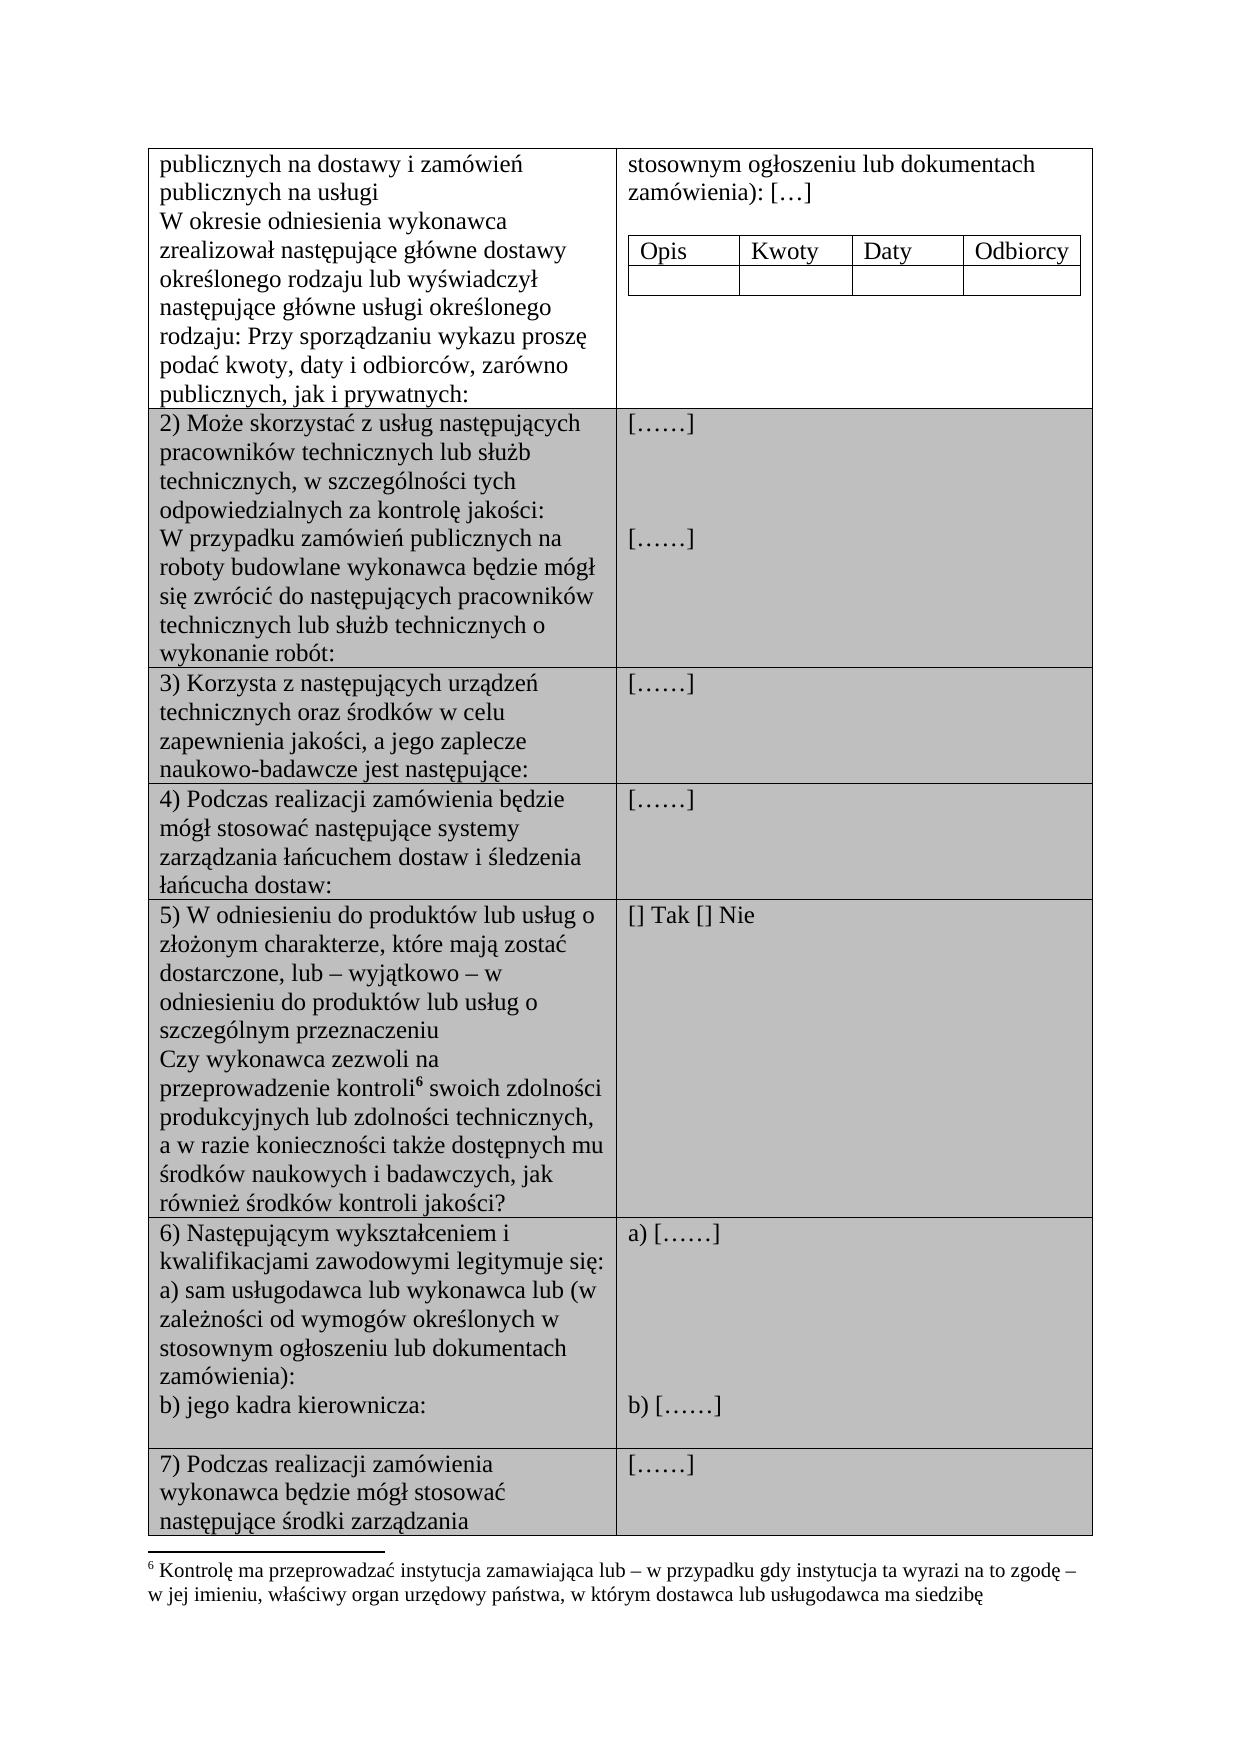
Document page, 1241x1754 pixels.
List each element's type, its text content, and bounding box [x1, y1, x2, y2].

table_cell [……] [617, 784, 1092, 899]
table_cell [149, 1449, 616, 1535]
table_cell [……] [……] [617, 409, 1092, 667]
table_cell 6) Następującym wykształceniem i kwalifikacjami zawodowymi legitymuje się: a) sam usługodawca lub wykonawca lub (w zależności od wymogów określonych w stosownym ogłoszeniu lub dokumentach zamówienia): b) jego kadra kierownicza: [149, 1218, 616, 1448]
table_cell 5) W odniesieniu do produktów lub usług o złożonym charakterze, które mają zostać dostarczone, lub – wyjątkowo – w odniesieniu do produktów lub usług o szczególnym przeznaczeniu Czy wykonawca zezwoli na przeprowadzenie kontroli swoich zdolności produkcyjnych lub zdolności technicznych, a w razie konieczności także dostępnych mu środków naukowych i badawczych, jak również środków kontroli jakości? [149, 900, 616, 1217]
table_cell a) [……] b) [……] [617, 1218, 1092, 1448]
table_cell 2) Może skorzystać z usług następujących pracowników technicznych lub służb technicznych, w szczególności tych odpowiedzialnych za kontrolę jakości: W przypadku zamówień publicznych na roboty budowlane wykonawca będzie mógł się zwrócić do następujących pracowników technicznych lub służb technicznych o wykonanie robót: [149, 409, 616, 667]
table_cell 3) Korzysta z następujących urządzeń technicznych oraz środków w celu zapewnienia jakości, a jego zaplecze naukowo-badawcze jest następujące: [149, 668, 616, 783]
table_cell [149, 149, 616, 407]
table_cell [] Tak [] Nie [617, 900, 1092, 1217]
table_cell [617, 149, 1092, 407]
table_cell 4) Podczas realizacji zamówienia będzie mógł stosować następujące systemy zarządzania łańcuchem dostaw i śledzenia łańcucha dostaw: [149, 784, 616, 899]
table_cell [……] [617, 668, 1092, 783]
table_cell [……] [617, 1449, 1092, 1535]
